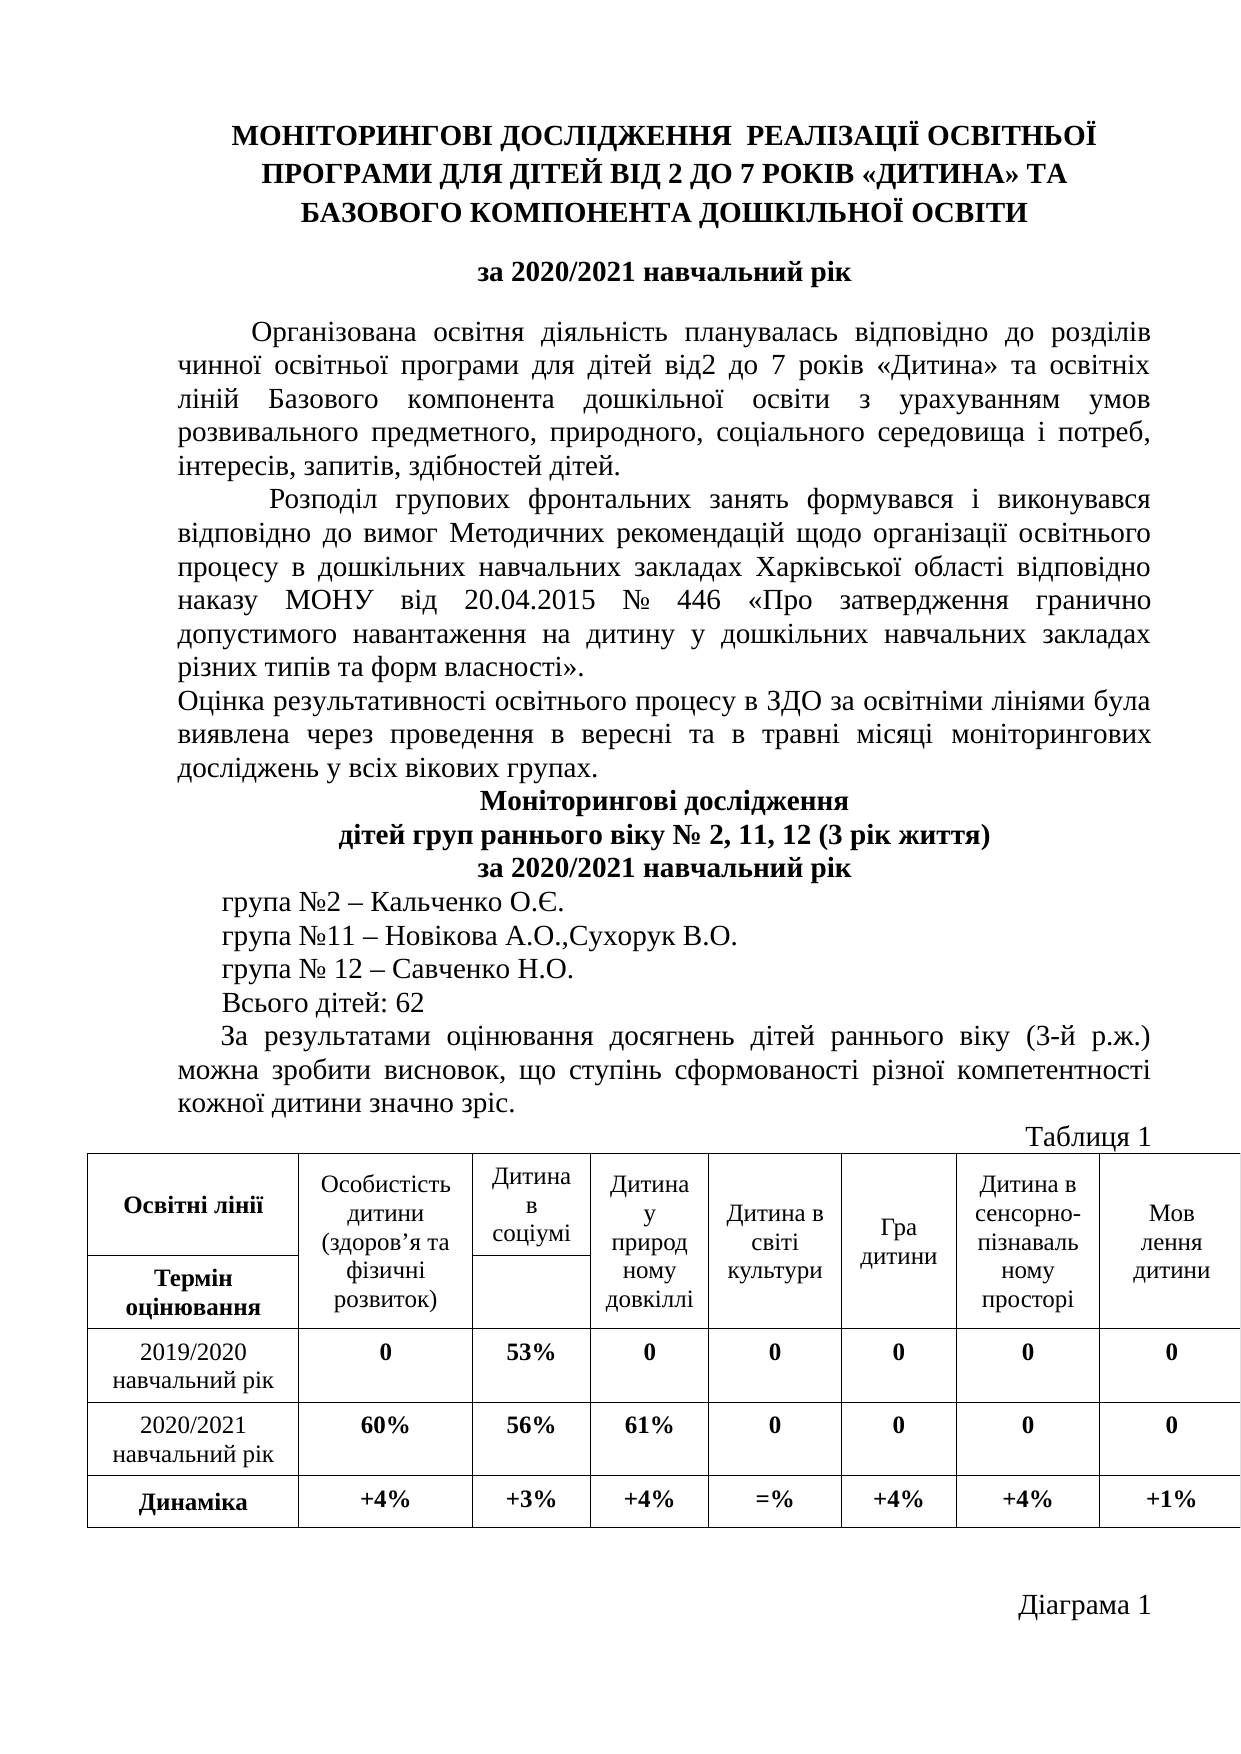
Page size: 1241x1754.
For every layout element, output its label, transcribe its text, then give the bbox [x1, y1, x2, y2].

table_cell 60% [299, 1403, 472, 1475]
text за 2020/2021 навчальний рік [177, 851, 1152, 884]
text Розподіл групових фронтальних занять формувався і виконувався відповідно до вимог Методичних рекомендацій щодо організації освітнього процесу в дошкільних навчальних закладах Харківської області відповідно наказу МОНУ від 20.04.2015 № 446 «Про затвердження гранично допустимого навантаження на дитину у дошкільних навчальних закладах різних типів та форм власності». [177, 482, 1152, 683]
table_cell +4% [842, 1476, 956, 1527]
table_cell 65% [957, 1403, 1099, 1475]
table_header Дитина в світі культури [709, 1154, 841, 1328]
text дітей груп раннього віку № 2, 11, 12 (3 рік життя) [177, 817, 1152, 851]
text МОНІТОРИНГОВІ ДОСЛІДЖЕННЯ РЕАЛІЗАЦІЇ ОСВІТНЬОЇ ПРОГРАМИ ДЛЯ ДІТЕЙ ВІД 2 ДО 7 РОКІВ «ДИТИНА» ТА БАЗОВОГО КОМПОНЕНТА ДОШКІЛЬНОЇ ОСВІТИ [177, 118, 1152, 229]
text група № 12 – Савченко Н.О. [177, 951, 1152, 985]
text Оцінка результативності освітнього процесу в ЗДО за освітніми лініями була виявлена через проведення в вересні та в травні місяці моніторингових досліджень у всіх вікових групах. [177, 683, 1152, 783]
table_cell +4% [299, 1476, 472, 1527]
text За результатами оцінювання досягнень дітей раннього віку (3-й р.ж.) можна зробити висновок, що ступінь сформованості різної компетентності кожної дитини значно зріс. [177, 1018, 1152, 1119]
table_header Дитина в сенсорно-пізнаваль ному просторі [957, 1154, 1099, 1328]
table_cell Динаміка [88, 1476, 298, 1527]
table_cell 54% [1100, 1403, 1240, 1475]
table_cell 2020/2021 навчальний рік [88, 1403, 298, 1475]
table_cell [473, 1256, 590, 1328]
table_header Дитина у природному довкіллі [591, 1154, 708, 1328]
table_cell 57% [591, 1329, 708, 1402]
text група №11 – Новікова А.О.,Сухорук В.О. [177, 918, 1152, 951]
table_cell Термін оцінювання [88, 1256, 298, 1328]
table_cell 61% [591, 1403, 708, 1475]
table_cell 53% [1100, 1329, 1240, 1402]
text Всього дітей: 62 [177, 985, 1152, 1018]
text Таблиця 1 [177, 1119, 1152, 1152]
table_cell 64% [842, 1329, 956, 1402]
text за 2020/2021 навчальний рік [177, 254, 1152, 288]
table_cell 56% [473, 1403, 590, 1475]
text група №2 – Кальченко О.Є. [177, 884, 1152, 918]
table_cell 2019/2020 навчальний рік [88, 1329, 298, 1402]
table_cell 60% [709, 1403, 841, 1475]
table_cell 60% [709, 1329, 841, 1402]
text Моніторингові дослідження [177, 783, 1152, 817]
text Діаграма 1 [177, 1587, 1152, 1621]
table_cell +4% [591, 1476, 708, 1527]
table_cell 61% [957, 1329, 1099, 1402]
table_cell =% [709, 1476, 841, 1527]
table_header Особистість дитини (здоров’я та фізичні розвиток) [299, 1154, 472, 1328]
table_header Дитина в соціумі [473, 1154, 590, 1255]
table_header Освітні лінії [88, 1154, 298, 1255]
table_header Гра дитини [842, 1154, 956, 1328]
table_cell +1% [1100, 1476, 1240, 1527]
table_cell 53% [473, 1329, 590, 1402]
table_cell 68% [842, 1403, 956, 1475]
table_cell 58% [299, 1329, 472, 1402]
text Організована освітня діяльність планувалась відповідно до розділів чинної освітньої програми для дітей від2 до 7 років «Дитина» та освітніх ліній Базового компонента дошкільної освіти з урахуванням умов розвивального предметного, природного, соціального середовища і потреб, інтересів, запитів, здібностей дітей. [177, 314, 1152, 482]
table_cell +4% [957, 1476, 1099, 1527]
table_header Мов лення дитини [1100, 1154, 1240, 1328]
table_cell +3% [473, 1476, 590, 1527]
